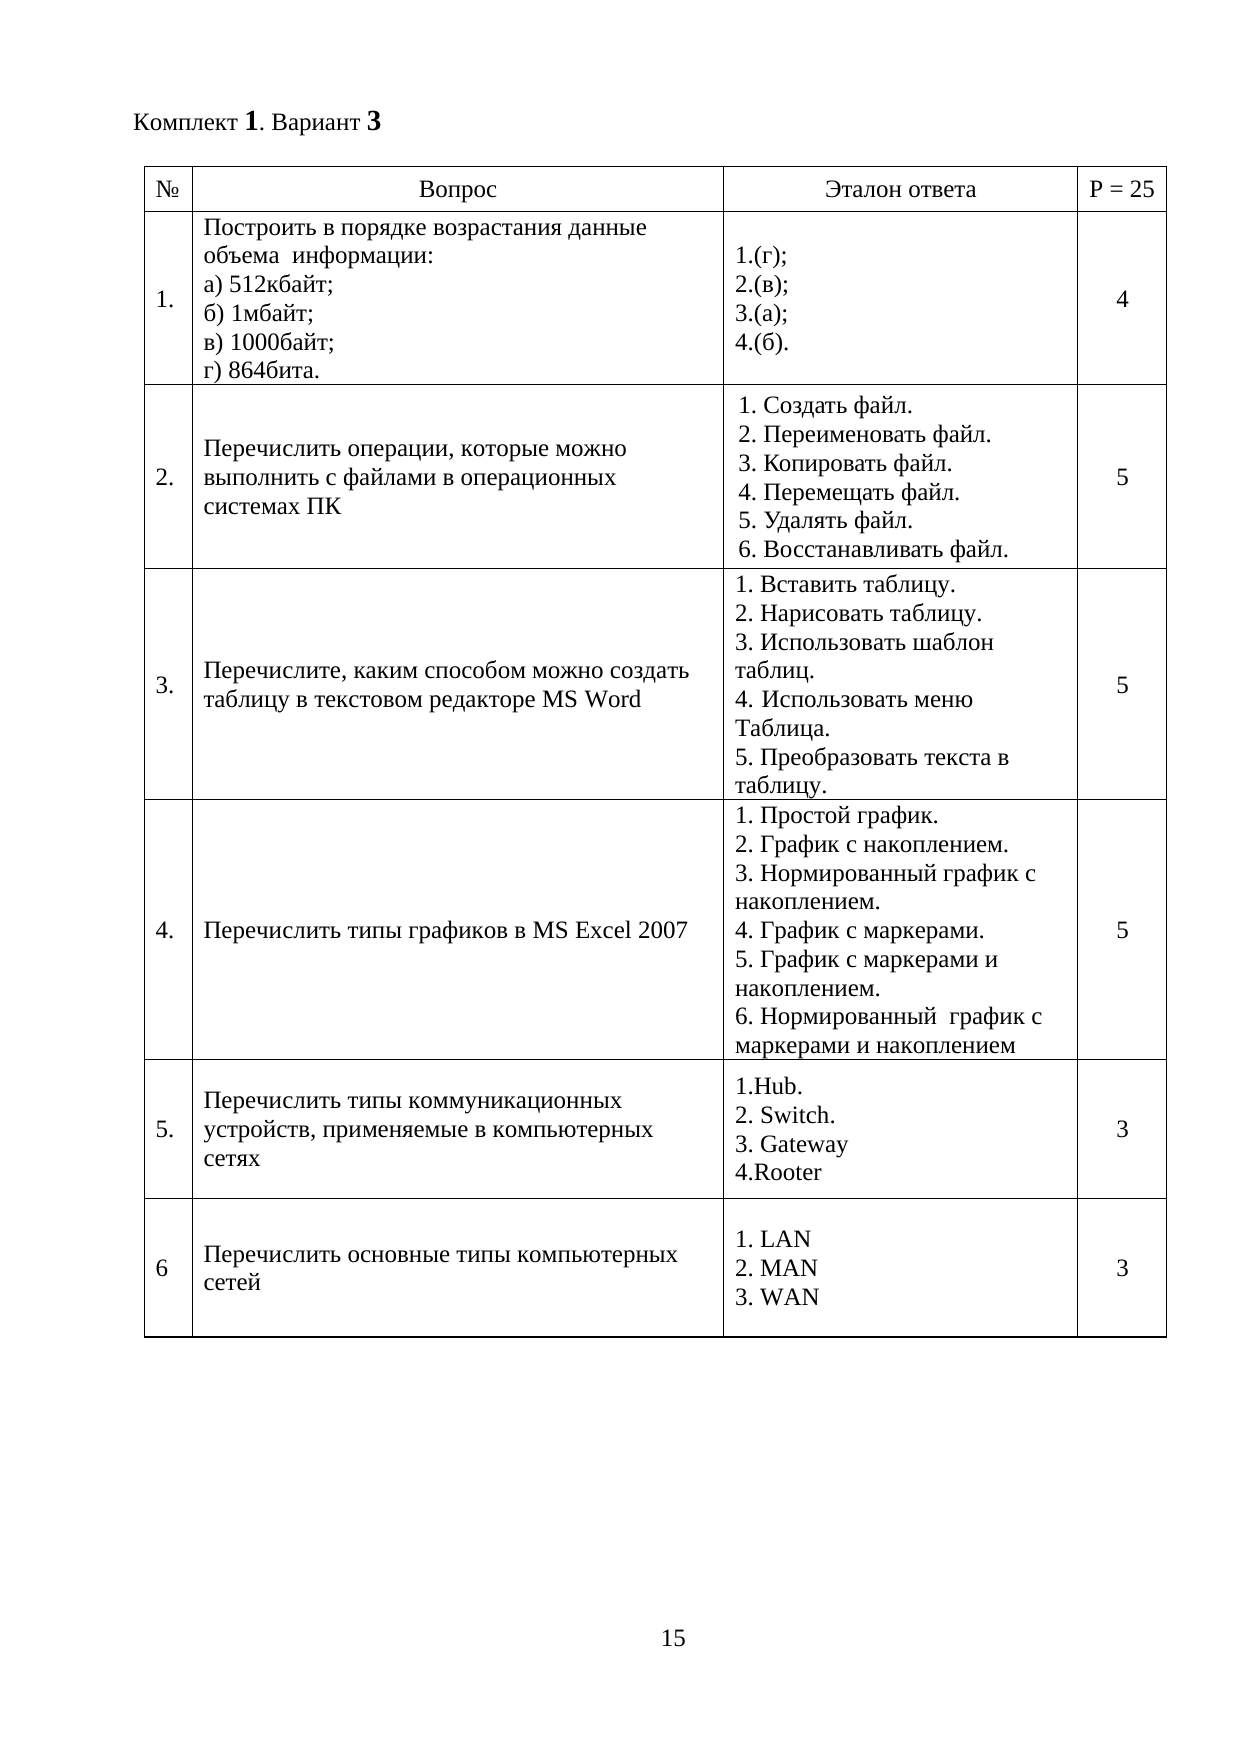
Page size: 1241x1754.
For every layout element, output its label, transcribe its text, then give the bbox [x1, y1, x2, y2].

table_cell 1. Простой график. 2. График с накоплением. 3. Нормированный график с накоплением. 4. График с маркерами. 5. График с маркерами и накоплением. 6. Нормированный график с маркерами и накоплением [724, 800, 1077, 1059]
table_cell 1. Вставить таблицу. 2. Нарисовать таблицу. 3. Использовать шаблон таблиц. 4. Использовать меню Таблица. 5. Преобразовать текста в таблицу. [724, 569, 1077, 799]
table_cell 1. [145, 212, 192, 384]
table_cell 4 [1078, 212, 1166, 384]
table_cell 3 [1078, 1060, 1166, 1198]
table_header Р = 25 [1078, 167, 1166, 211]
table_cell 5 [1078, 569, 1166, 799]
table_header Эталон ответа [724, 167, 1077, 211]
table_cell 6 [145, 1199, 192, 1336]
table_cell Построить в порядке возрастания данные объема информации: а) 512кбайт; б) 1мбайт; в) 1000байт; г) 864бита. [193, 212, 723, 384]
table_header Вопрос [193, 167, 723, 211]
table_cell 4. [145, 800, 192, 1059]
table_cell 1.Hub. 2. Switch. 3. Gateway 4.Rooter [724, 1060, 1077, 1198]
table_cell Перечислить типы коммуникационных устройств, применяемые в компьютерных сетях [193, 1060, 723, 1198]
table_cell 5 [1078, 385, 1166, 568]
table_cell Перечислить типы графиков в MS Excel 2007 [193, 800, 723, 1059]
table_cell Перечислите, каким способом можно создать таблицу в текстовом редакторе MS Word [193, 569, 723, 799]
table_cell 3. [145, 569, 192, 799]
table_cell 1. LAN 2. MAN 3. WAN [724, 1199, 1077, 1336]
table_header № [145, 167, 192, 211]
table_cell Перечислить основные типы компьютерных сетей [193, 1199, 723, 1336]
table_cell 2. [145, 385, 192, 568]
table_cell 5 [1078, 800, 1166, 1059]
table_cell Перечислить операции, которые можно выполнить с файлами в операционных системах ПК [193, 385, 723, 568]
table_cell 1. Создать файл. 2. Переименовать файл. 3. Копировать файл. 4. Перемещать файл. 5. Удалять файл. 6. Восстанавливать файл. [724, 385, 1077, 568]
table_cell 1.(г); 2.(в); 3.(а); 4.(б). [724, 212, 1077, 384]
table_cell 3 [1078, 1199, 1166, 1336]
text Комплект 1. Вариант 3 [133, 103, 1167, 137]
table_cell 5. [145, 1060, 192, 1198]
